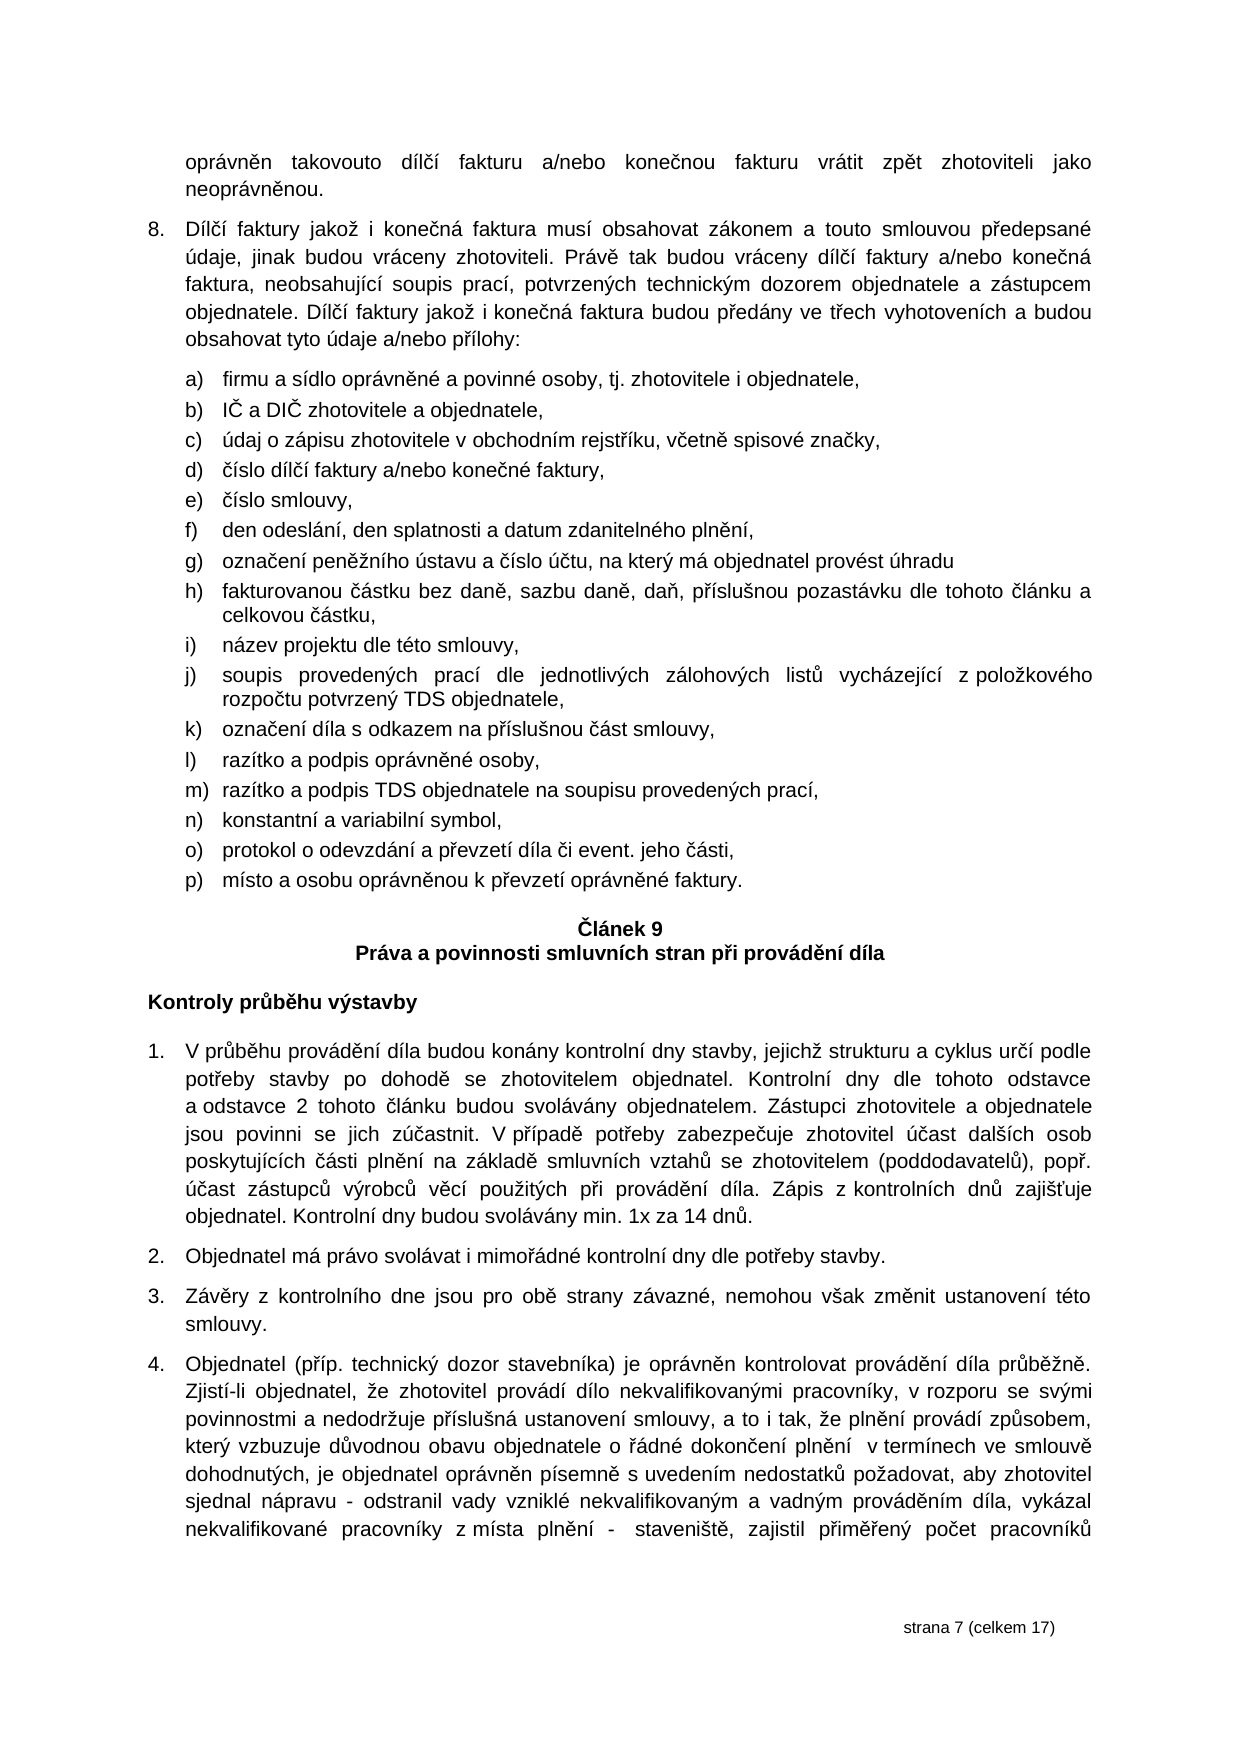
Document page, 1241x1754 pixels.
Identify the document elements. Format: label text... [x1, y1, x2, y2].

list označení peněžního ústavu a číslo účtu, na který má objednatel provést úhradu [185, 548, 1092, 572]
list den odeslání, den splatnosti a datum zdanitelného plnění, [185, 518, 1092, 542]
list název projektu dle této smlouvy, [185, 633, 1092, 657]
list číslo smlouvy, [185, 488, 1092, 512]
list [148, 150, 1092, 201]
list konstantní a variabilní symbol, [185, 808, 1092, 832]
list místo a osobu oprávněnou k převzetí oprávněné faktury. [185, 868, 1092, 892]
list fakturovanou částku bez daně, sazbu daně, daň, příslušnou pozastávku dle tohoto článku a celkovou částku, [185, 579, 1092, 627]
list Dílčí faktury jakož i konečná faktura musí obsahovat zákonem a touto smlouvou předepsané údaje, jinak budou vráceny zhotoviteli. Právě tak budou vráceny dílčí faktury a/nebo konečná faktura, neobsahující soupis prací, potvrzených technickým dozorem objednatele a zástupcem objednatele. Dílčí faktury jakož i konečná faktura budou předány ve třech vyhotoveních a budou obsahovat tyto údaje a/nebo přílohy: [148, 217, 1092, 351]
text Kontroly průběhu výstavby [148, 990, 1092, 1014]
list firmu a sídlo oprávněné a povinné osoby, tj. zhotovitele i objednatele, [185, 367, 1092, 391]
list razítko a podpis oprávněné osoby, [185, 747, 1092, 771]
list číslo dílčí faktury a/nebo konečné faktury, [185, 458, 1092, 482]
list IČ a DIČ zhotovitele a objednatele, [185, 397, 1092, 421]
list Závěry z kontrolního dne jsou pro obě strany závazné, nemohou však změnit ustanovení této smlouvy. [148, 1284, 1092, 1336]
list V průběhu provádění díla budou konány kontrolní dny stavby, jejichž strukturu a cyklus určí podle potřeby stavby po dohodě se zhotovitelem objednatel. Kontrolní dny dle tohoto odstavce a odstavce 2 tohoto článku budou svolávány objednatelem. Zástupci zhotovitele a objednatele jsou povinni se jich zúčastnit. V případě potřeby zabezpečuje zhotovitel účast dalších osob poskytujících části plnění na základě smluvních vztahů se zhotovitelem (poddodavatelů), popř. účast zástupců výrobců věcí použitých při provádění díla. Zápis z kontrolních dnů zajišťuje objednatel. Kontrolní dny budou svolávány min. 1x za 14 dnů. [148, 1039, 1092, 1228]
text Článek 9 [148, 917, 1092, 941]
list soupis provedených prací dle jednotlivých zálohových listů vycházející z položkového rozpočtu potvrzený TDS objednatele, [185, 663, 1092, 711]
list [148, 1352, 1092, 1541]
subtitle Práva a povinnosti smluvních stran při provádění díla [148, 941, 1092, 965]
list údaj o zápisu zhotovitele v obchodním rejstříku, včetně spisové značky, [185, 428, 1092, 452]
list protokol o odevzdání a převzetí díla či event. jeho části, [185, 838, 1092, 862]
list označení díla s odkazem na příslušnou část smlouvy, [185, 717, 1092, 741]
list Objednatel má právo svolávat i mimořádné kontrolní dny dle potřeby stavby. [148, 1244, 1092, 1268]
list razítko a podpis TDS objednatele na soupisu provedených prací, [185, 778, 1092, 802]
